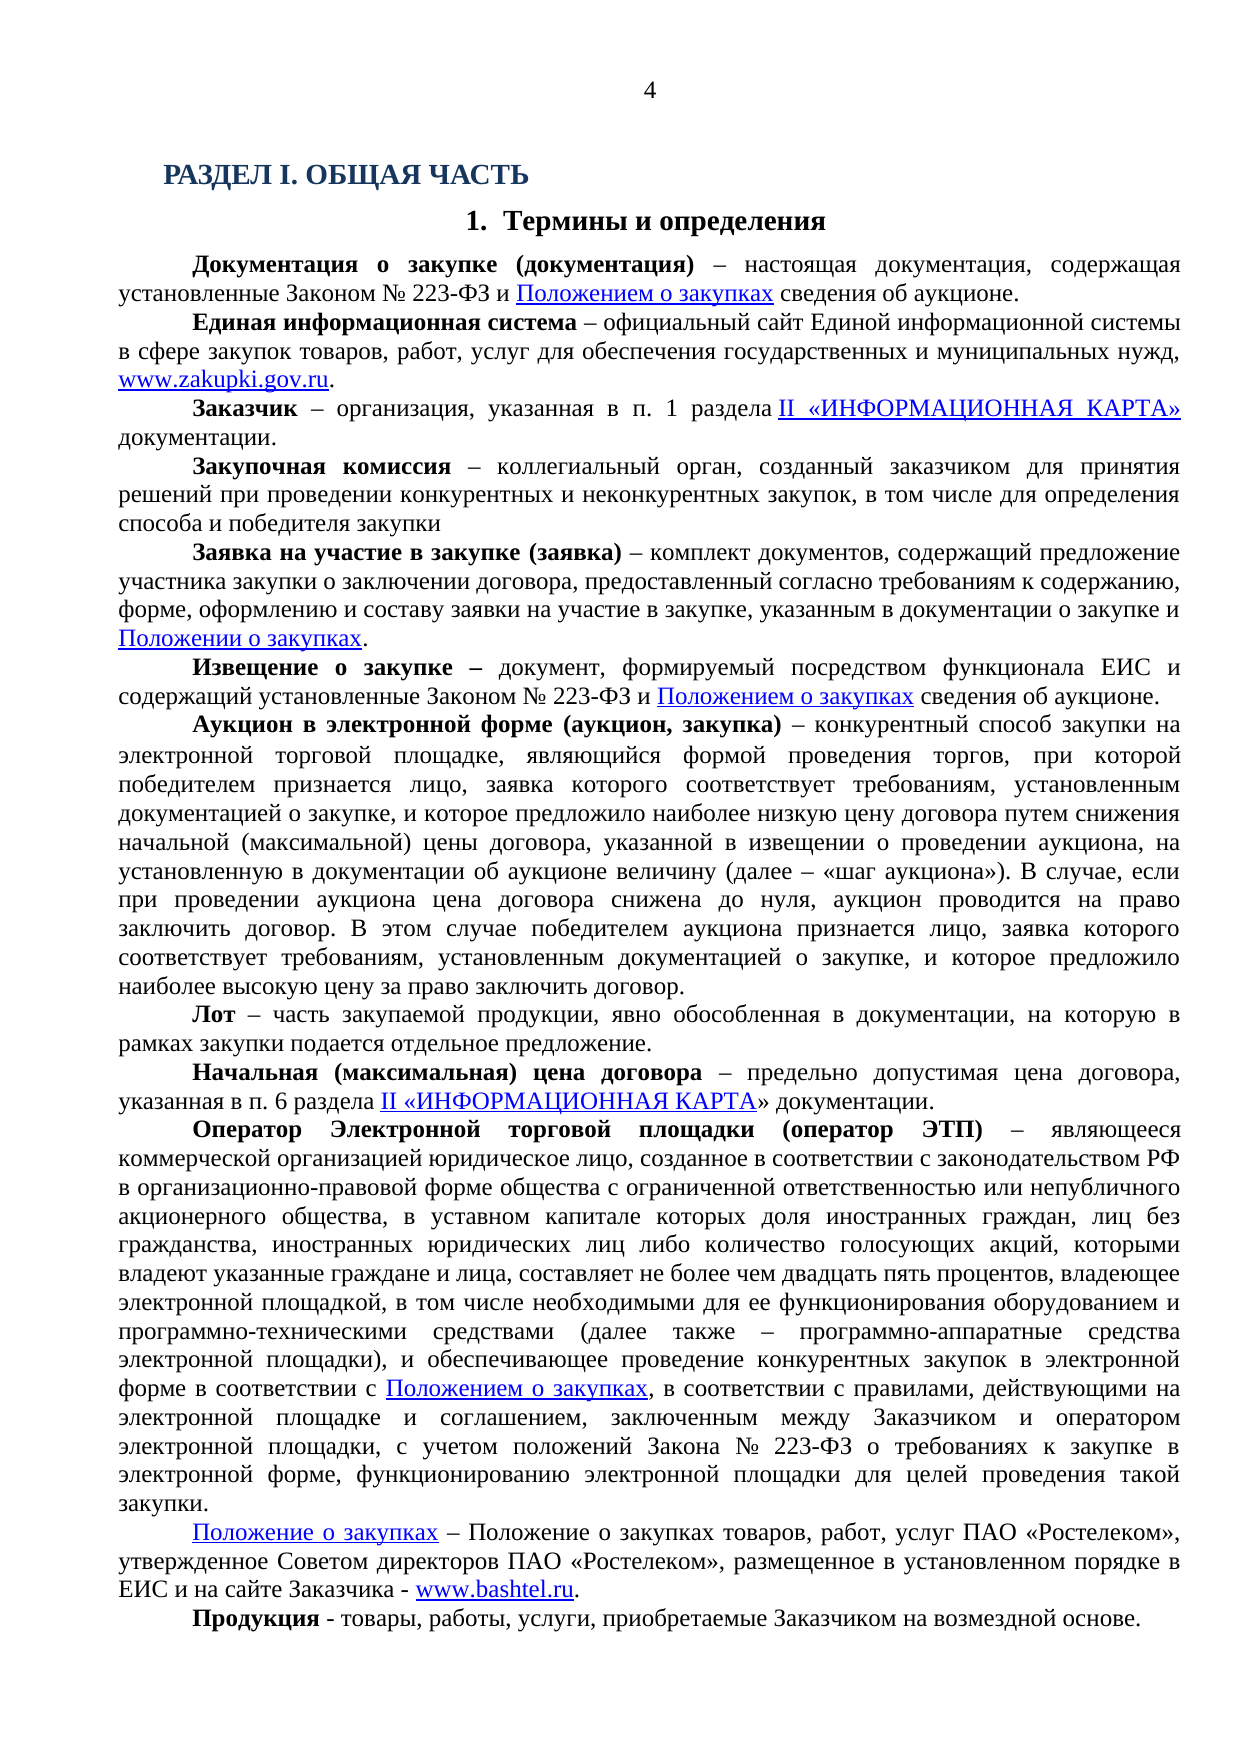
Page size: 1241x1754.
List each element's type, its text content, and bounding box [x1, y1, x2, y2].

text Извещение о закупке – документ, формируемый посредством функционала ЕИС и содержащий установленные Законом № 223-ФЗ и Положением о закупках сведения об аукционе. [118, 652, 1181, 709]
text Лот – часть закупаемой продукции, явно обособленная в документации, на которую в рамках закупки подается отдельное предложение. [118, 999, 1181, 1057]
list Термины и определения [118, 203, 1181, 237]
text Заявка на участие в закупке (заявка) – комплект документов, содержащий предложение участника закупки о заключении договора, предоставленный согласно требованиям к содержанию, форме, оформлению и составу заявки на участие в закупке, указанным в документации о закупке и Положении о закупках. [118, 537, 1181, 652]
text Положение о закупках – Положение о закупках товаров, работ, услуг ПАО «Ростелеком», утвержденное Советом директоров ПАО «Ростелеком», размещенное в установленном порядке в ЕИС и на сайте Заказчика - www.bashtel.ru. [118, 1517, 1181, 1603]
subtitle РАЗДЕЛ I. ОБЩАЯ ЧАСТЬ [163, 157, 1181, 191]
text Документация о закупке (документация) – настоящая документация, содержащая установленные Законом № 223-ФЗ и Положением о закупках сведения об аукционе. [118, 249, 1181, 307]
text Закупочная комиссия – коллегиальный орган, созданный заказчиком для принятия решений при проведении конкурентных и неконкурентных закупок, в том числе для определения способа и победителя закупки [118, 451, 1181, 537]
text Начальная (максимальная) цена договора – предельно допустимая цена договора, указанная в п. 6 раздела II «ИНФОРМАЦИОННАЯ КАРТА» документации. [118, 1057, 1181, 1114]
text Оператор Электронной торговой площадки (оператор ЭТП) – являющееся коммерческой организацией юридическое лицо, созданное в соответствии с законодательством РФ в организационно-правовой форме общества с ограниченной ответственностью или непубличного акционерного общества, в уставном капитале которых доля иностранных граждан, лиц без гражданства, иностранных юридических лиц либо количество голосующих акций, которыми владеют указанные граждане и лица, составляет не более чем двадцать пять процентов, владеющее электронной площадкой, в том числе необходимыми для ее функционирования оборудованием и программно-техническими средствами (далее также – программно-аппаратные средства электронной площадки), и обеспечивающее проведение конкурентных закупок в электронной форме в соответствии с Положением о закупках, в соответствии с правилами, действующими на электронной площадке и соглашением, заключенным между Заказчиком и оператором электронной площадки, с учетом положений Закона № 223-ФЗ о требованиях к закупке в электронной форме, функционированию электронной площадки для целей проведения такой закупки. [118, 1114, 1181, 1517]
text Продукция - товары, работы, услуги, приобретаемые Заказчиком на возмездной основе. [118, 1603, 1181, 1632]
text Единая информационная система – официальный сайт Единой информационной системы в сфере закупок товаров, работ, услуг для обеспечения государственных и муниципальных нужд, www.zakupki.gov.ru. [118, 307, 1181, 393]
text Заказчик – организация, указанная в п. 1 раздела II «ИНФОРМАЦИОННАЯ КАРТА» документации. [118, 393, 1181, 451]
text Аукцион в электронной форме (аукцион, закупка) – конкурентный способ закупки на электронной торговой площадке, являющийся формой проведения торгов, при которой победителем признается лицо, заявка которого соответствует требованиям, установленным документацией о закупке, и которое предложило наиболее низкую цену договора путем снижения начальной (максимальной) цены договора, указанной в извещении о проведении аукциона, на установленную в документации об аукционе величину (далее – «шаг аукциона»). В случае, если при проведении аукциона цена договора снижена до нуля, аукцион проводится на право заключить договор. В этом случае победителем аукциона признается лицо, заявка которого соответствует требованиям, установленным документацией о закупке, и которое предложило наиболее высокую цену за право заключить договор. [118, 709, 1181, 999]
